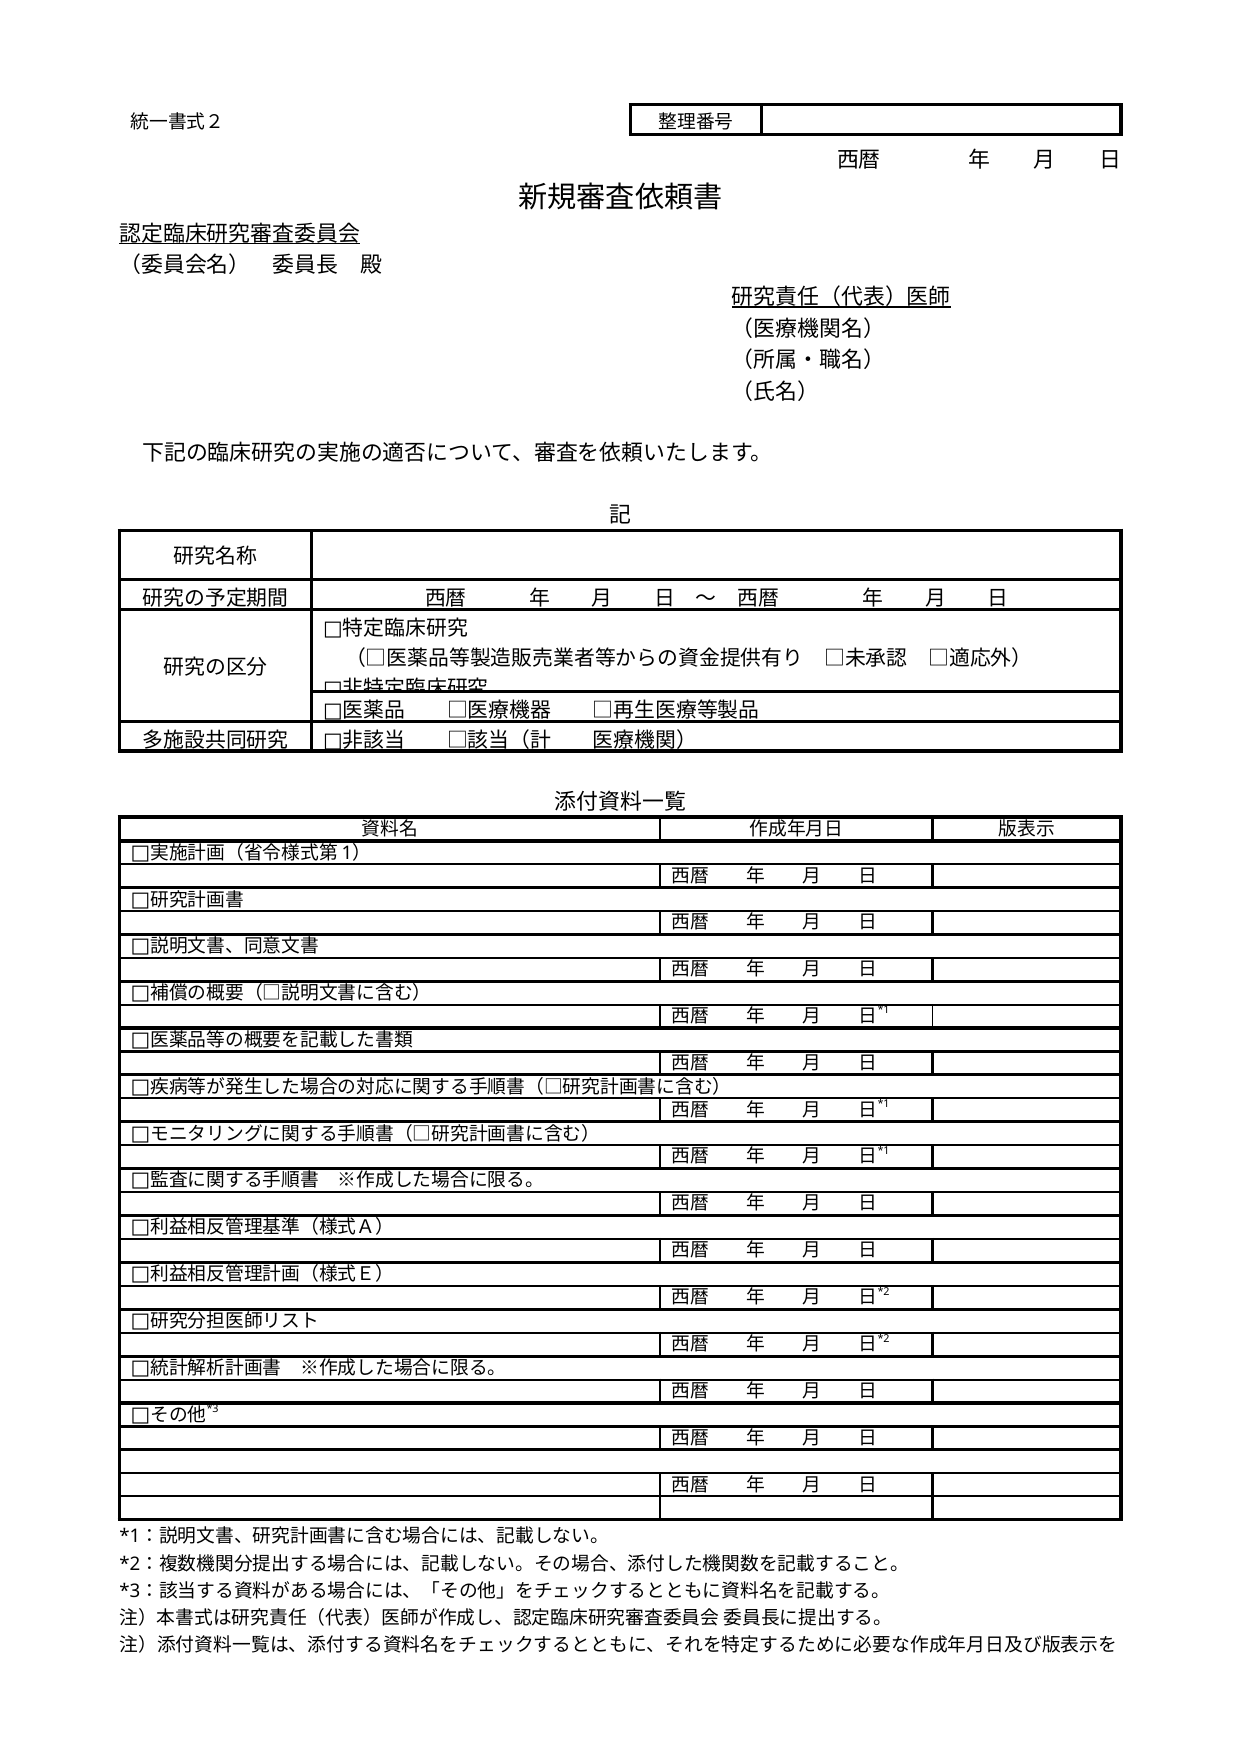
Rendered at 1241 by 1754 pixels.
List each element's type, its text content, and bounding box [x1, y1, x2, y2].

table_cell [121, 1334, 659, 1354]
table_cell [934, 1497, 1119, 1518]
table_cell 西暦 年 月 日 [661, 912, 931, 933]
table_cell [934, 912, 1119, 933]
table_cell 西暦 年 月 日 [661, 959, 931, 980]
table_cell [121, 1497, 659, 1518]
table_cell 研究の予定期間 [121, 581, 310, 608]
table_cell [121, 1287, 659, 1308]
table_cell [934, 1193, 1119, 1214]
table_cell 西暦 年 月 日 [661, 1193, 931, 1214]
table_header 統一書式２ [119, 103, 629, 133]
table_header 研究名称 [121, 532, 310, 578]
table_cell □研究分担医師リスト [121, 1311, 1119, 1332]
text 西暦 年 月 日 [119, 142, 1121, 173]
table_cell [661, 1497, 931, 1518]
table_header 作成年月日 [661, 819, 931, 839]
table_cell 研究の区分 [121, 611, 310, 720]
text （氏名） [644, 374, 1121, 406]
table_cell [934, 1240, 1119, 1261]
table_cell [934, 959, 1119, 980]
text 記 [119, 497, 1121, 528]
table_cell [934, 865, 1119, 886]
table_cell [121, 959, 659, 980]
table_cell □医薬品 □医療機器 □再生医療等製品 [313, 693, 1119, 720]
table_cell □研究計画書 [121, 889, 1119, 910]
table_cell [121, 1146, 659, 1167]
table_cell [121, 865, 659, 886]
table_header [763, 106, 1119, 133]
table_cell □利益相反管理計画（様式Ｅ） [121, 1264, 1119, 1285]
table_cell 西暦 年 月 日 [661, 1474, 931, 1495]
table_cell □実施計画（省令様式第1） [121, 843, 1119, 863]
table_cell □説明文書、同意文書 [121, 936, 1119, 957]
table_cell 西暦 年 月 日*1 [661, 1006, 932, 1026]
table_header 整理番号 [632, 106, 760, 133]
table_cell [121, 1381, 659, 1401]
table_cell 西暦 年 月 日*2 [661, 1287, 931, 1308]
table_cell □医薬品等の概要を記載した書類 [121, 1030, 1119, 1050]
table_cell [121, 1006, 659, 1026]
table_cell [121, 1240, 659, 1261]
table_cell 西暦 年 月 日 [661, 1428, 931, 1448]
table_cell □特定臨床研究 （□医薬品等製造販売業者等からの資金提供有り □未承認 □適応外） □非特定臨床研究 [313, 611, 1119, 690]
table_header [313, 532, 1119, 578]
table_cell [121, 912, 659, 933]
text （所属・職名） [644, 342, 1121, 374]
table_cell [934, 1287, 1119, 1308]
text 新規審査依頼書 [119, 173, 1121, 216]
table_cell [934, 1146, 1119, 1167]
table_header 資料名 [121, 819, 659, 839]
text 認定臨床研究審査委員会 [119, 216, 1121, 247]
text 注）本書式は研究責任（代表）医師が作成し、認定臨床研究審査委員会 委員長に提出する。 [119, 1603, 1121, 1630]
table_cell [934, 1053, 1119, 1073]
text *3：該当する資料がある場合には、「その他」をチェックするとともに資料名を記載する。 [119, 1576, 1121, 1603]
table_cell 西暦 年 月 日 [661, 1240, 931, 1261]
text （医療機関名） [644, 311, 1121, 342]
table_cell 西暦 年 月 日*2 [661, 1334, 931, 1354]
table_cell [121, 1053, 659, 1073]
table_cell [934, 1381, 1119, 1401]
table_cell □その他*3 [121, 1405, 1119, 1425]
table_cell [121, 1099, 659, 1120]
table_cell [934, 1474, 1119, 1495]
text 研究責任（代表）医師 [644, 279, 1121, 311]
table_cell [121, 1474, 659, 1495]
table_cell 西暦 年 月 日 [661, 865, 931, 886]
table_cell □補償の概要（□説明文書に含む） [121, 983, 1119, 1004]
text 下記の臨床研究の実施の適否について、審査を依頼いたします。 [119, 435, 1121, 467]
table_cell 西暦 年 月 日 [661, 1053, 931, 1073]
text （委員会名） 委員長 殿 [119, 247, 1121, 279]
table_cell □モニタリングに関する手順書（□研究計画書に含む） [121, 1123, 1119, 1144]
table_cell [934, 1428, 1119, 1448]
table_cell 西暦 年 月 日 ～ 西暦 年 月 日 [313, 581, 1119, 608]
table_cell [121, 1451, 1119, 1472]
table_cell □非該当 □該当（計 医療機関） [313, 723, 1119, 749]
table_cell [121, 1428, 659, 1448]
table_cell □統計解析計画書 ※作成した場合に限る。 [121, 1358, 1119, 1378]
table_cell 西暦 年 月 日 [661, 1381, 931, 1401]
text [119, 1630, 1121, 1657]
table_cell □監査に関する手順書 ※作成した場合に限る。 [121, 1170, 1119, 1191]
table_cell 多施設共同研究 [121, 723, 310, 749]
text *1：説明文書、研究計画書に含む場合には、記載しない。 [119, 1521, 1121, 1548]
text 添付資料一覧 [119, 784, 1121, 815]
table_cell [121, 1193, 659, 1214]
table_cell [934, 1334, 1119, 1354]
table_cell □疾病等が発生した場合の対応に関する手順書（□研究計画書に含む） [121, 1076, 1119, 1097]
table_cell □利益相反管理基準（様式Ａ） [121, 1217, 1119, 1238]
table_header 版表示 [934, 819, 1119, 839]
table_cell 西暦 年 月 日*1 [661, 1146, 931, 1167]
table_cell [933, 1006, 1119, 1026]
text *2：複数機関分提出する場合には、記載しない。その場合、添付した機関数を記載すること。 [119, 1548, 1121, 1576]
table_cell [934, 1099, 1119, 1120]
table_cell 西暦 年 月 日*1 [661, 1099, 931, 1120]
